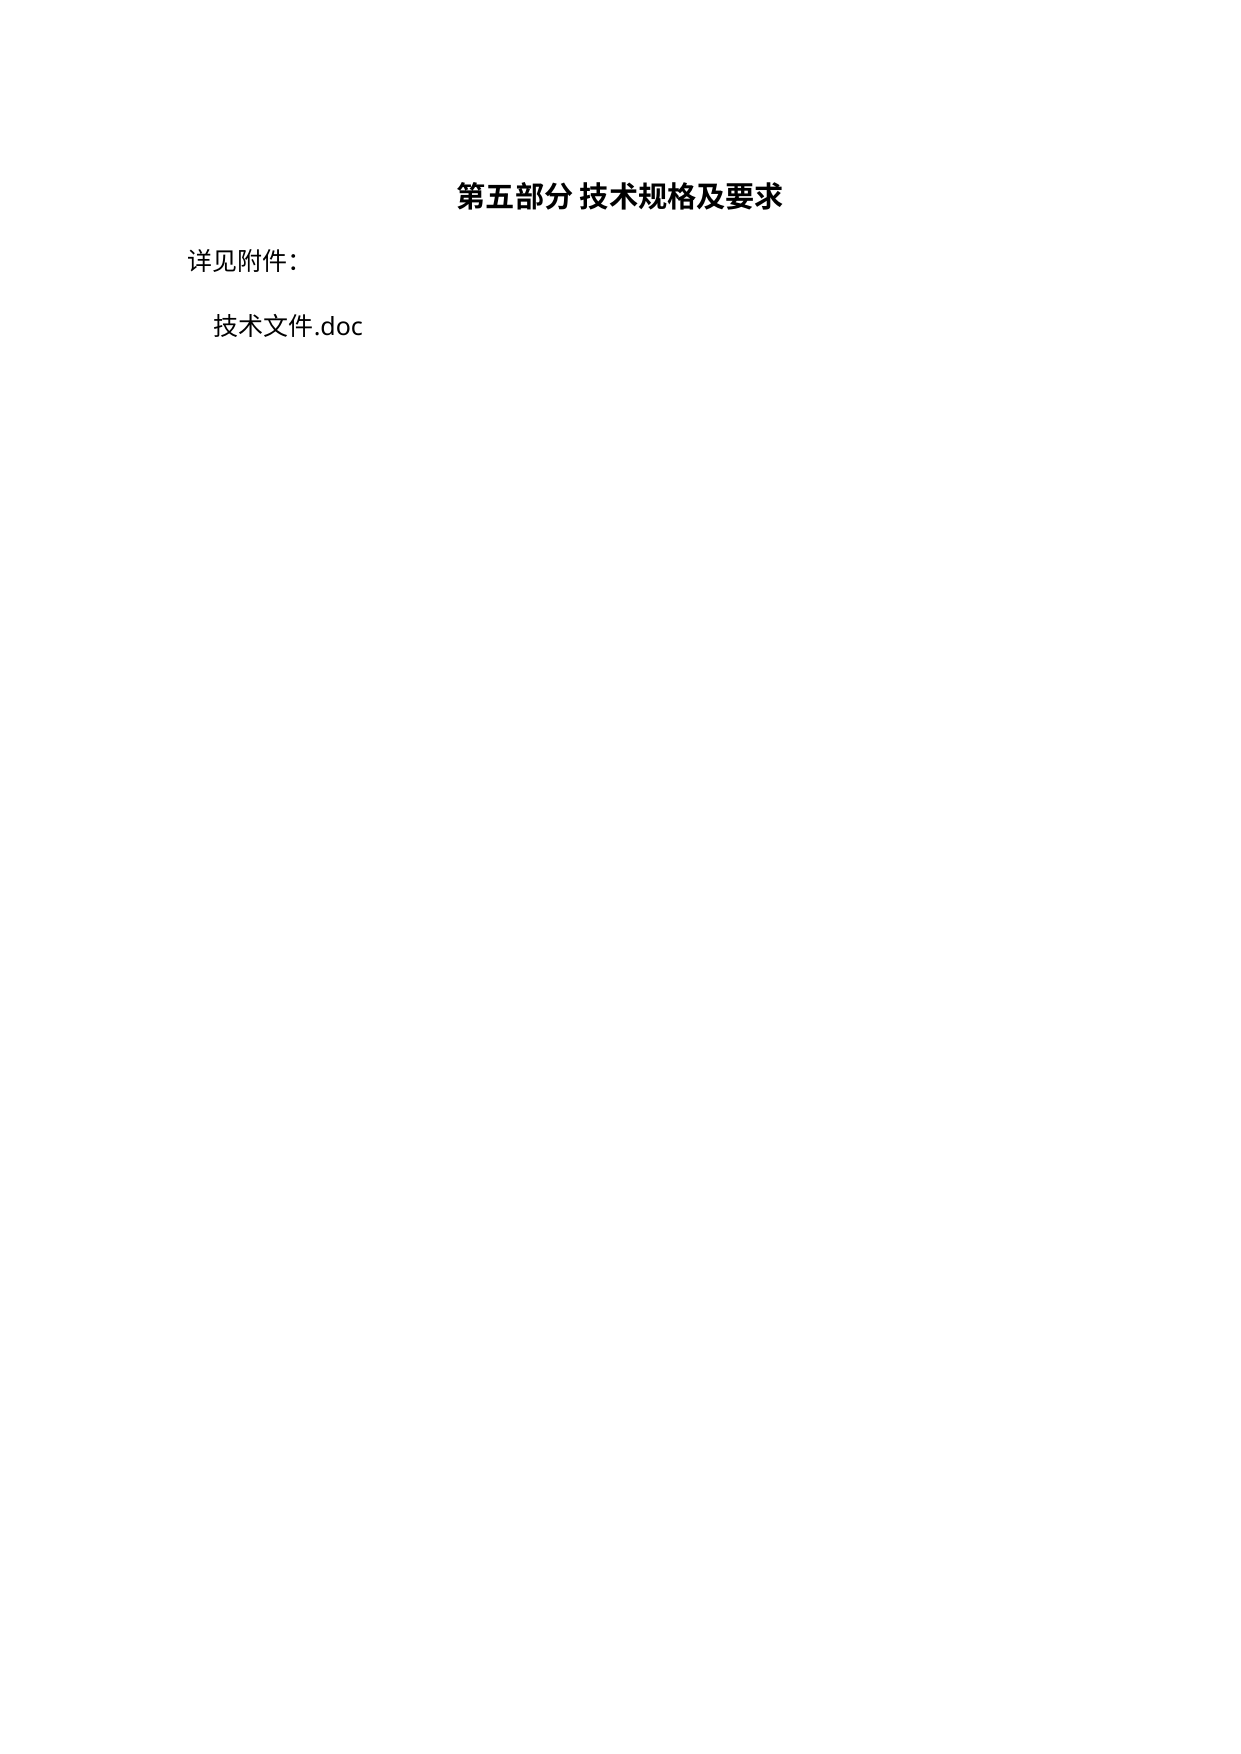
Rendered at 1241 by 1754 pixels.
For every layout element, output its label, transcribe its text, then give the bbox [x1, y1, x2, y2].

text 第五部分 技术规格及要求 [187, 162, 1053, 227]
text 详见附件： [187, 227, 1053, 292]
text 技术文件.doc [187, 292, 1053, 357]
